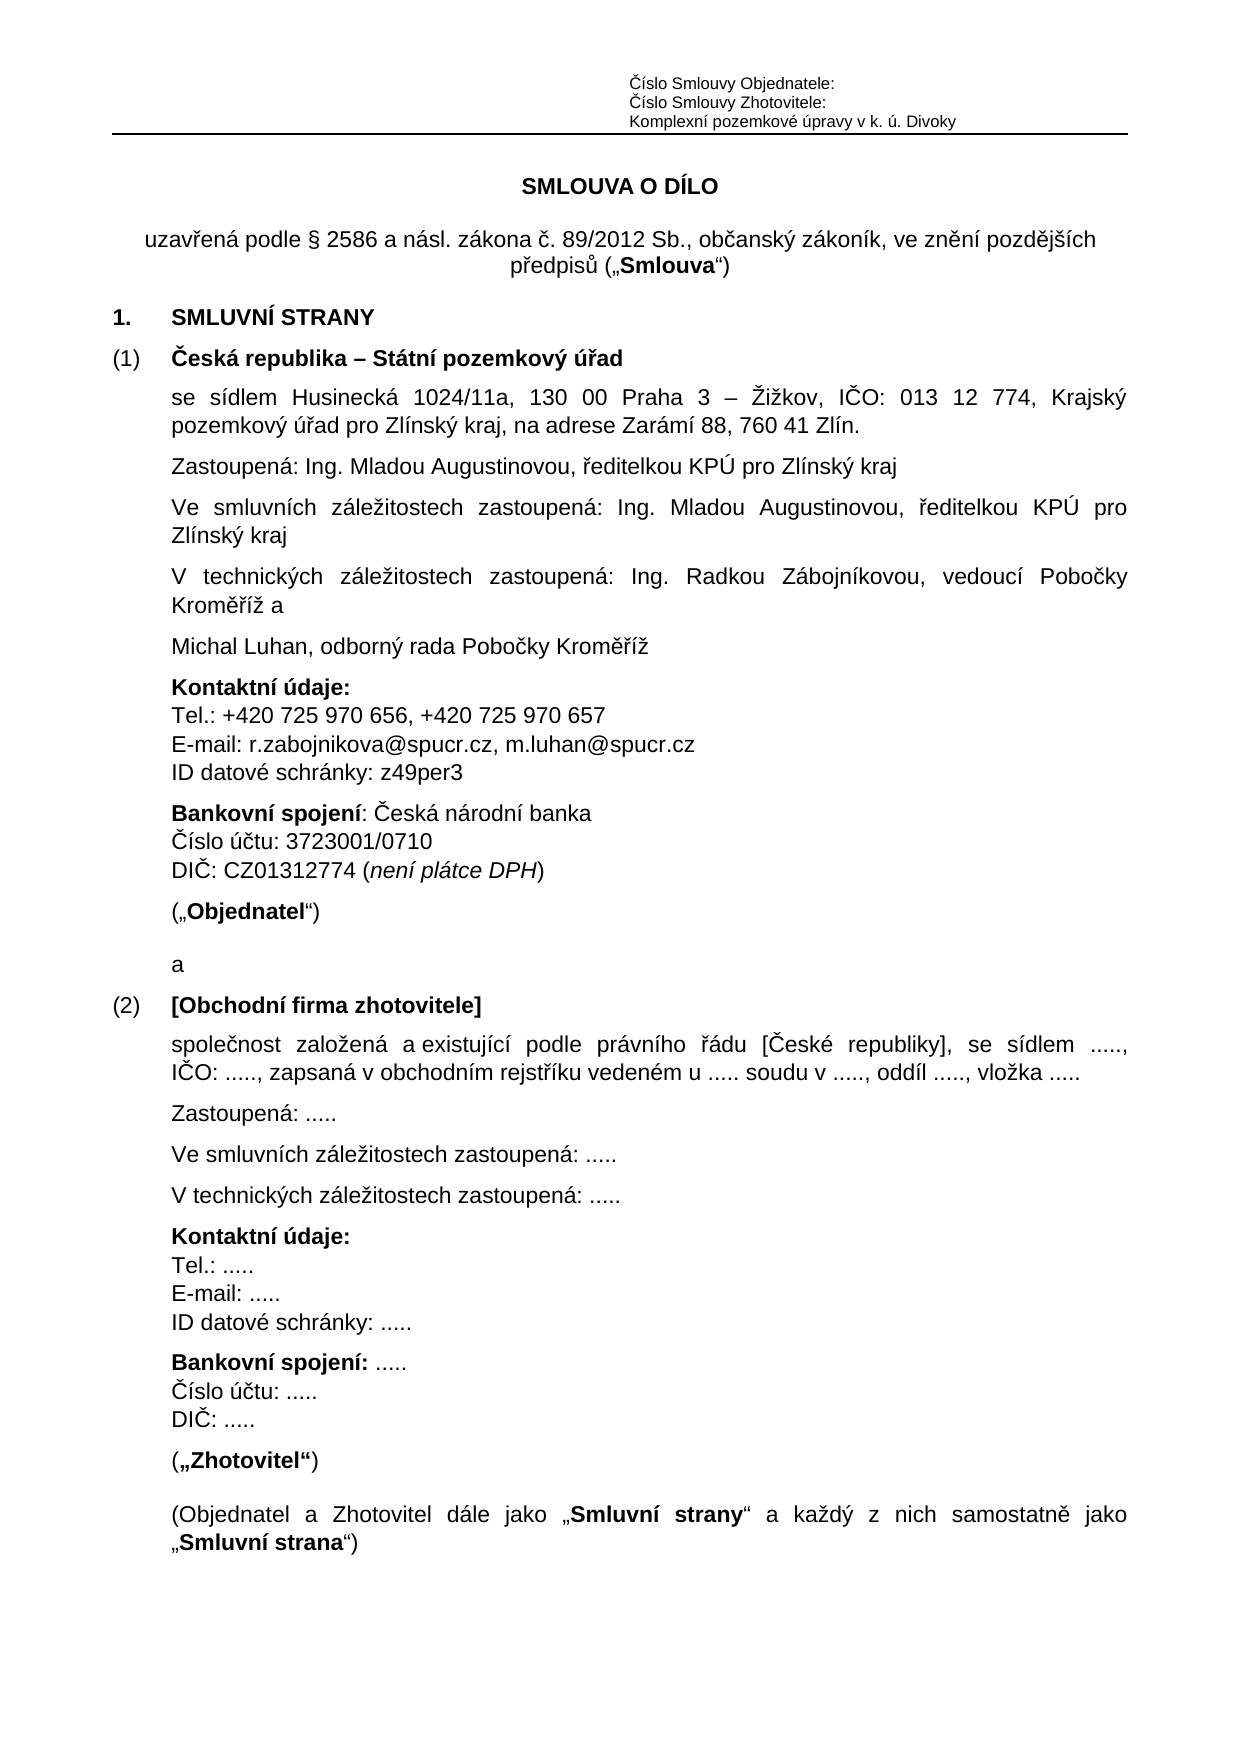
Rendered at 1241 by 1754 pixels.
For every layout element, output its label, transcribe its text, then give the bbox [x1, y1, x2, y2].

text a [171, 951, 1128, 977]
text se sídlem Husinecká 1024/11a, 130 00 Praha 3 – Žižkov, IČO: 013 12 774, Krajský pozemkový úřad pro Zlínský kraj, na adrese Zarámí 88, 760 41 Zlín. [171, 384, 1128, 438]
text Kontaktní údaje: [171, 1223, 1128, 1249]
text V technických záležitostech zastoupená: ..... [171, 1182, 1128, 1208]
text E-mail: ..... [171, 1280, 1128, 1306]
text Zastoupená: ..... [171, 1100, 1128, 1127]
text Bankovní spojení: Česká národní banka [171, 800, 1128, 826]
text Ve smluvních záležitostech zastoupená: Ing. Mladou Augustinovou, ředitelkou KPÚ pro Zlínský kraj [171, 494, 1128, 549]
text Číslo účtu: ..... [171, 1378, 1128, 1404]
text ID datové schránky: ..... [171, 1308, 1128, 1335]
text společnost založená a existující podle právního řádu [České republiky], se sídlem ....., IČO: ....., zapsaná v obchodním rejstříku vedeném u ..... soudu v ....., oddíl ....., vložka ..... [171, 1031, 1128, 1086]
list uzavřená podle § 2586 a násl. zákona č. 89/2012 Sb., občanský zákoník, ve znění pozdějších předpisů („Smlouva“) [112, 226, 1128, 279]
text V technických záležitostech zastoupená: Ing. Radkou Zábojníkovou, vedoucí Pobočky Kroměříž a [171, 563, 1128, 618]
text ID datové schránky: z49per3 [171, 759, 980, 785]
text Tel.: ..... [171, 1252, 1128, 1278]
title SMLOUVA O DÍLO [112, 173, 1128, 199]
text DIČ: CZ01312774 (není plátce DPH) [171, 857, 980, 883]
text Číslo účtu: 3723001/0710 [171, 828, 980, 855]
text Kontaktní údaje: [171, 674, 1128, 700]
text („Zhotovitel“) [171, 1447, 1128, 1473]
subtitle SMLUVNÍ STRANY [112, 304, 1128, 330]
text (Objednatel a Zhotovitel dále jako „Smluvní strany“ a každý z nich samostatně jako „Smluvní strana“) [171, 1501, 1128, 1555]
text DIČ: ..... [171, 1406, 1128, 1433]
text Tel.: +420 725 970 656, +420 725 970 657 [171, 702, 1128, 728]
text E-mail: r.zabojnikova@spucr.cz, m.luhan@spucr.cz [171, 731, 1128, 757]
text („Objednatel“) [171, 898, 980, 924]
text Zastoupená: Ing. Mladou Augustinovou, ředitelkou KPÚ pro Zlínský kraj [171, 453, 1128, 479]
text Bankovní spojení: ..... [171, 1349, 1128, 1376]
text Michal Luhan, odborný rada Pobočky Kroměříž [171, 633, 1128, 659]
list Česká republika – Státní pozemkový úřad [112, 345, 1128, 371]
text Ve smluvních záležitostech zastoupená: ..... [171, 1141, 1128, 1168]
list [Obchodní firma zhotovitele] [112, 992, 1128, 1018]
